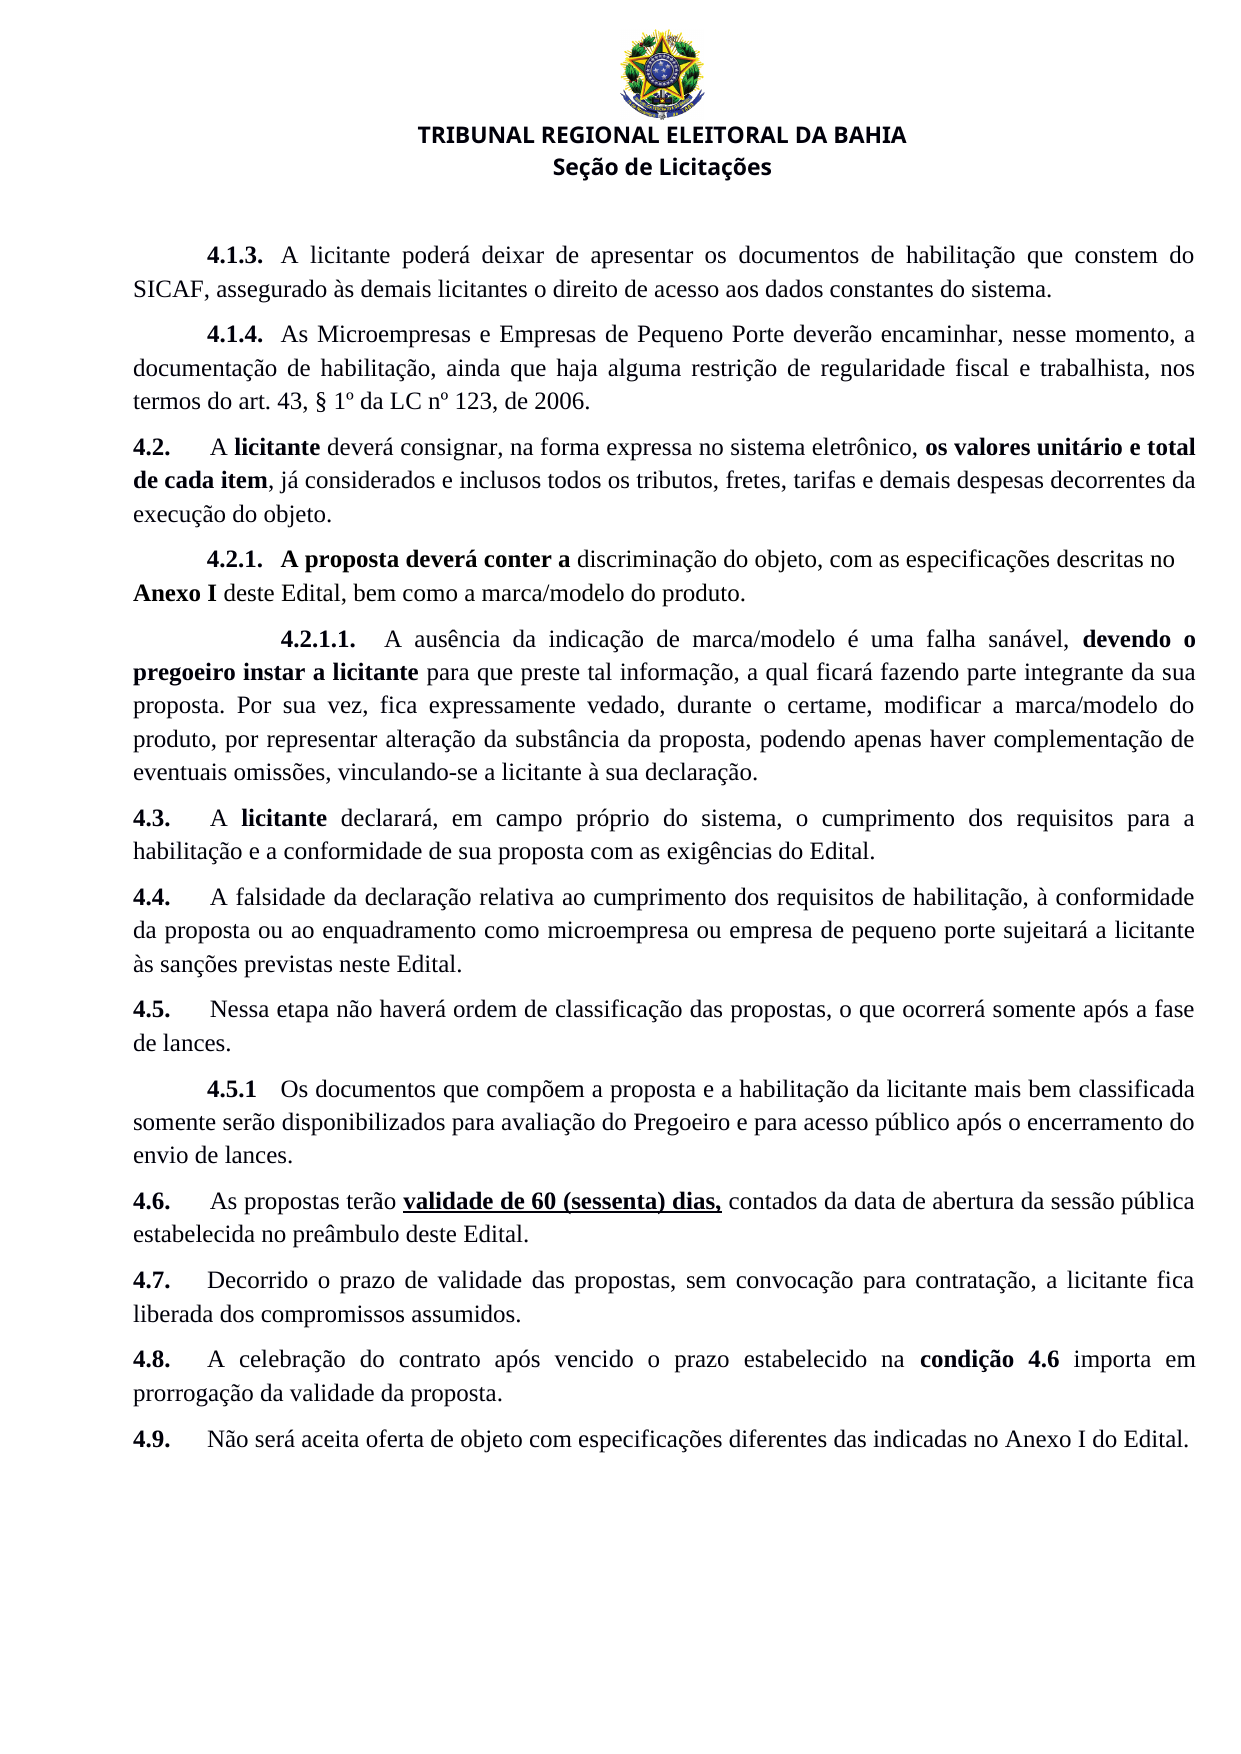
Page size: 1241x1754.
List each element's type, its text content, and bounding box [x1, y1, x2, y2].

text 4.2.1.1. A ausência da indicação de marca/modelo é uma falha sanável, devendo o pregoeiro instar a licitante para que preste tal informação, a qual ficará fazendo parte integrante da sua proposta. Por sua vez, fica expressamente vedado, durante o certame, modificar a marca/modelo do produto, por representar alteração da substância da proposta, podendo apenas haver complementação de eventuais omissões, vinculando-se a licitante à sua declaração. [133, 620, 1196, 787]
text 4.1.3. A licitante poderá deixar de apresentar os documentos de habilitação que constem do SICAF, assegurado às demais licitantes o direito de acesso aos dados constantes do sistema. [133, 237, 1196, 304]
text 4.5. Nessa etapa não haverá ordem de classificação das propostas, o que ocorrerá somente após a fase de lances. [133, 991, 1196, 1058]
text 4.9. Não será aceita oferta de objeto com especificações diferentes das indicadas no Anexo I do Edital. [133, 1420, 1196, 1454]
text 4.6. As propostas terão validade de 60 (sessenta) dias, contados da data de abertura da sessão pública estabelecida no preâmbulo deste Edital. [133, 1183, 1196, 1249]
text 4.4. A falsidade da declaração relativa ao cumprimento dos requisitos de habilitação, à conformidade da proposta ou ao enquadramento como microempresa ou empresa de pequeno porte sujeitará a licitante às sanções previstas neste Edital. [133, 879, 1196, 979]
text 4.5.1 Os documentos que compõem a proposta e a habilitação da licitante mais bem classificada somente serão disponibilizados para avaliação do Pregoeiro e para acesso público após o encerramento do envio de lances. [133, 1070, 1196, 1170]
text 4.7. Decorrido o prazo de validade das propostas, sem convocação para contratação, a licitante fica liberada dos compromissos assumidos. [133, 1262, 1196, 1329]
text 4.2. A licitante deverá consignar, na forma expressa no sistema eletrônico, os valores unitário e total de cada item, já considerados e inclusos todos os tributos, fretes, tarifas e demais despesas decorrentes da execução do objeto. [133, 429, 1196, 529]
text 4.8. A celebração do contrato após vencido o prazo estabelecido na condição 4.6 importa em prorrogação da validade da proposta. [133, 1341, 1196, 1408]
text 4.1.4. As Microempresas e Empresas de Pequeno Porte deverão encaminhar, nesse momento, a documentação de habilitação, ainda que haja alguma restrição de regularidade fiscal e trabalhista, nos termos do art. 43, § 1º da LC nº 123, de 2006. [133, 316, 1196, 416]
text 4.3. A licitante declarará, em campo próprio do sistema, o cumprimento dos requisitos para a habilitação e a conformidade de sua proposta com as exigências do Edital. [133, 799, 1196, 866]
text 4.2.1. A proposta deverá conter a discriminação do objeto, com as especificações descritas no Anexo I deste Edital, bem como a marca/modelo do produto. [133, 541, 1196, 608]
